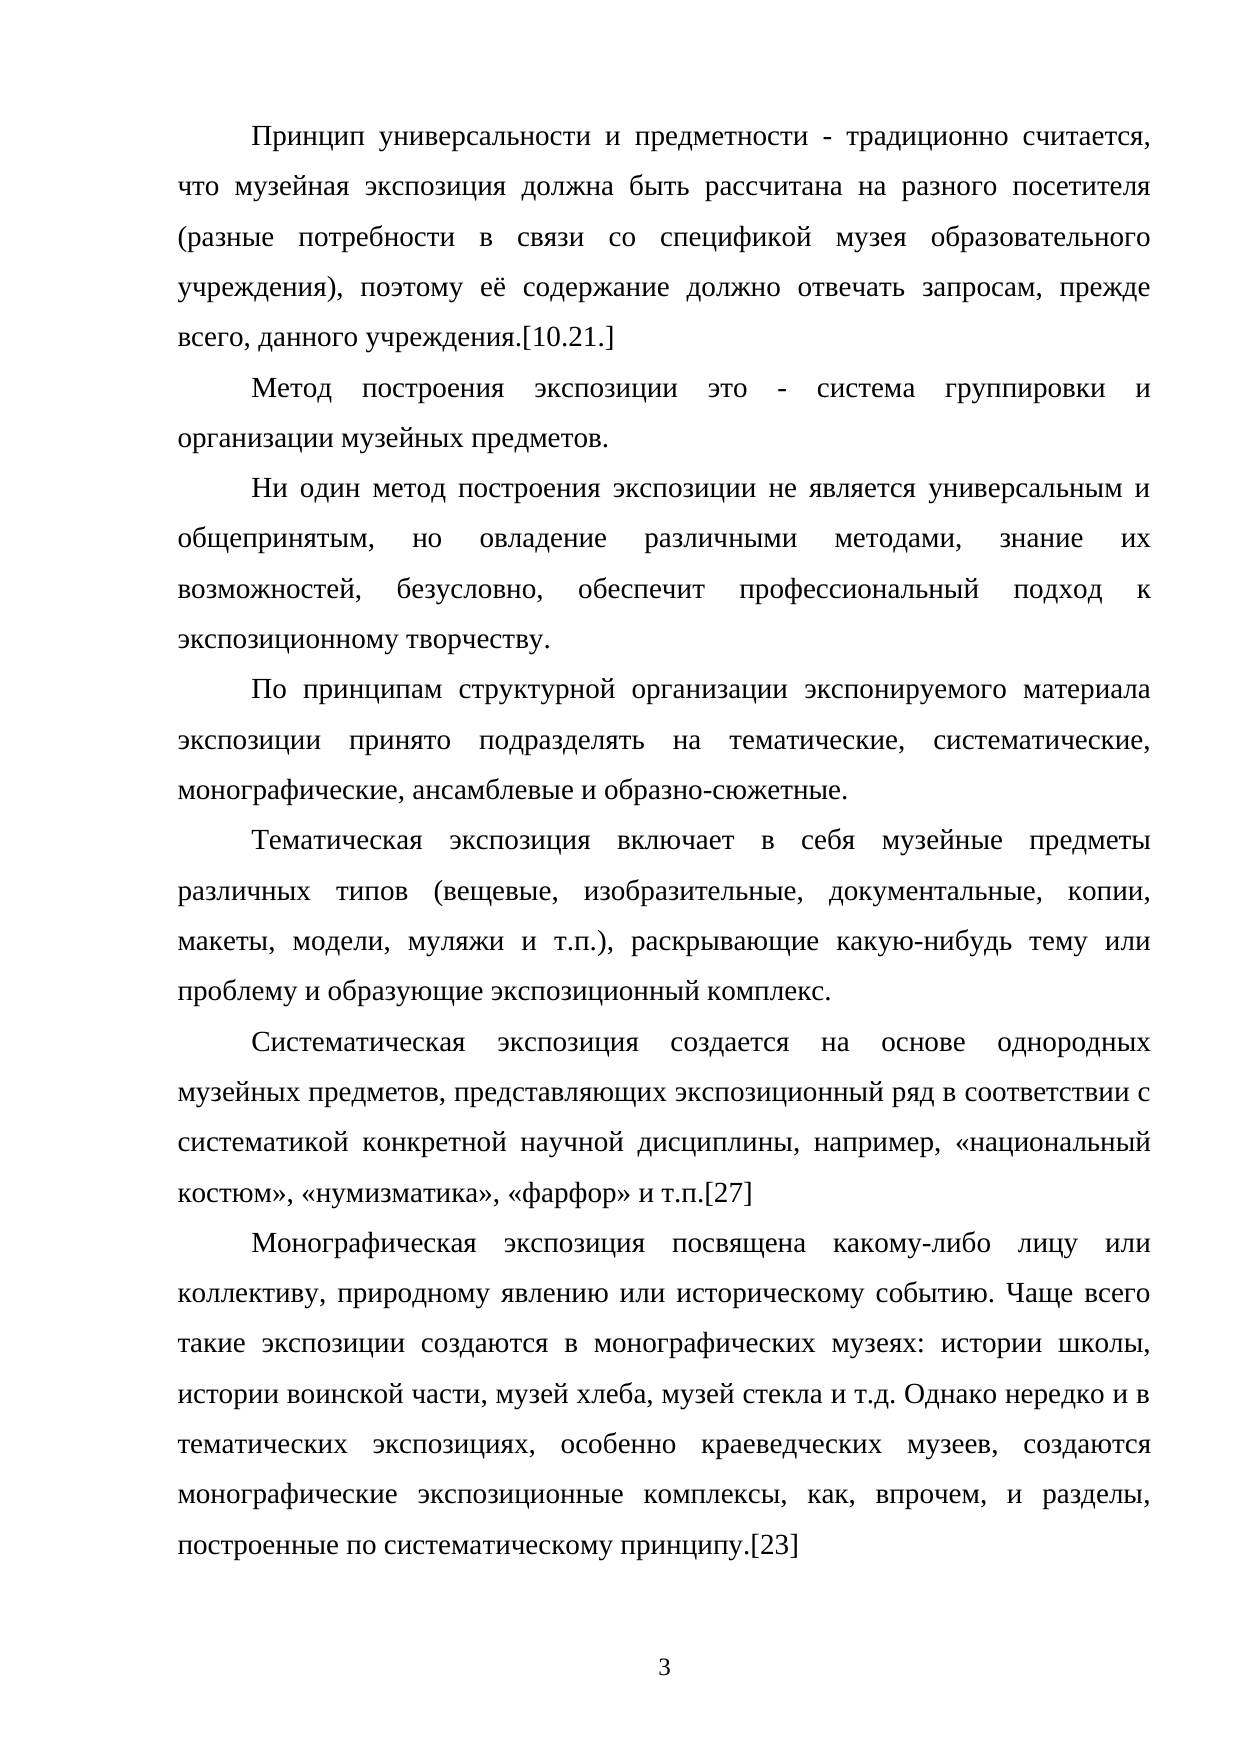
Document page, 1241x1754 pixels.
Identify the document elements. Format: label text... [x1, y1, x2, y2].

text Тематическая экспозиция включает в себя музейные предметы различных типов (вещевые, изобразительные, документальные, копии, макеты, модели, муляжи и т.п.), раскрывающие какую-нибудь тему или проблему и образующие экспозиционный комплекс. [177, 822, 1152, 1007]
text По принципам структурной организации экспонируемого материала экспозиции принято подразделять на тематические, систематические, монографические, ансамблевые и образно-сюжетные. [177, 672, 1152, 806]
text Принцип универсальности и предметности - традиционно считается, что музейная экспозиция должна быть рассчитана на разного посетителя (разные потребности в связи со спецификой музея образовательного учреждения), поэтому её содержание должно отвечать запросам, прежде всего, данного учреждения.[10.21.] [177, 118, 1152, 353]
text Систематическая экспозиция создается на основе однородных музейных предметов, представляющих экспозиционный ряд в соответствии с систематикой конкретной научной дисциплины, например, «национальный костюм», «нумизматика», «фарфор» и т.п.[27] [177, 1024, 1152, 1208]
text Метод построения экспозиции это - система группировки и организации музейных предметов. [177, 370, 1152, 453]
text Ни один метод построения экспозиции не является универсальным и общепринятым, но овладение различными методами, знание их возможностей, безусловно, обеспечит профессиональный подход к экспозиционному творчеству. [177, 470, 1152, 655]
text Монографическая экспозиция посвящена какому-либо лицу или коллективу, природному явлению или историческому событию. Чаще всего такие экспозиции создаются в монографических музеях: истории школы, истории воинской части, музей хлеба, музей стекла и т.д. Однако нередко и в тематических экспозициях, особенно краеведческих музеев, создаются монографические экспозиционные комплексы, как, впрочем, и разделы, построенные по систематическому принципу.[23] [177, 1225, 1152, 1560]
